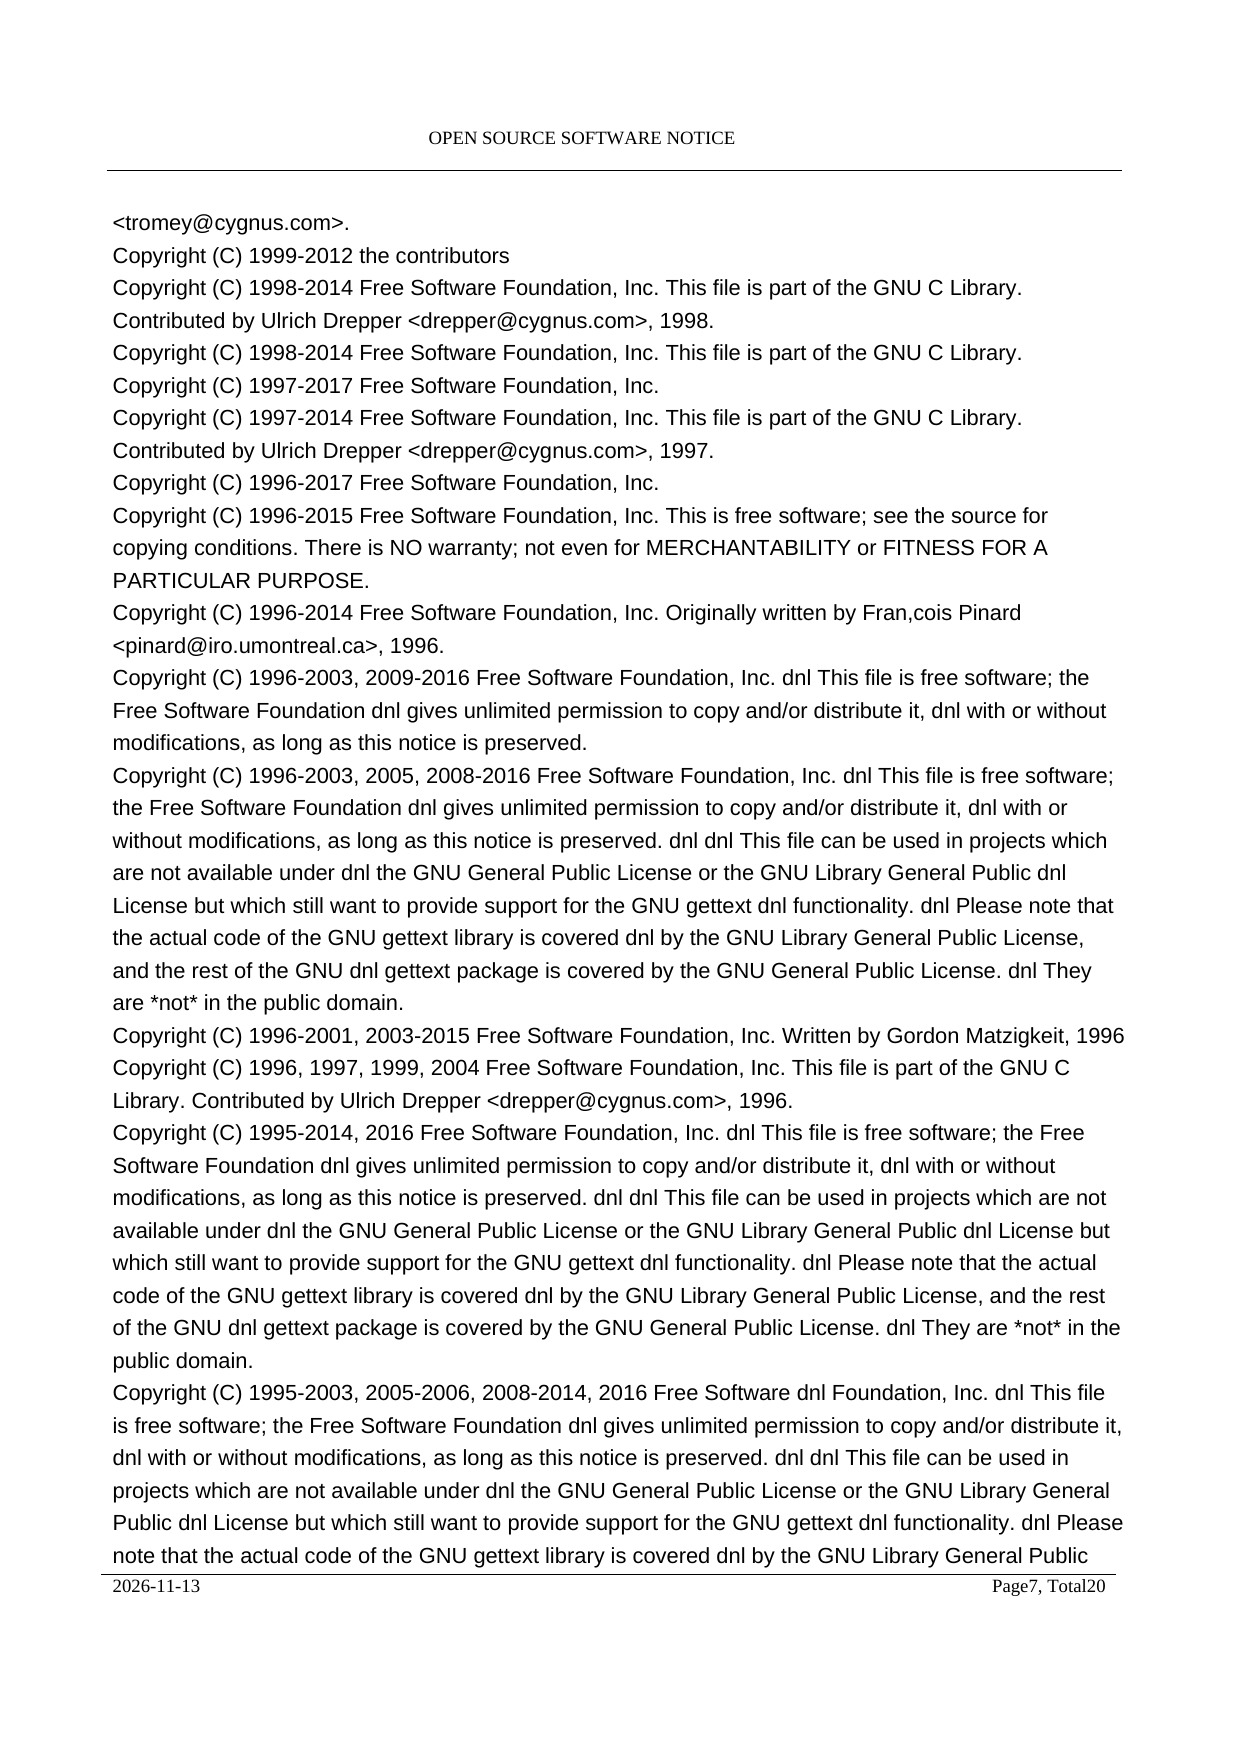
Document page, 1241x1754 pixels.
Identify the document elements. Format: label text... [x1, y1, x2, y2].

text Copyright (C) 1996-2003, 2005, 2008-2016 Free Software Foundation, Inc. dnl This file is free software; the Free Software Foundation dnl gives unlimited permission to copy and/or distribute it, dnl with or without modifications, as long as this notice is preserved. dnl dnl This file can be used in projects which are not available under dnl the GNU General Public License or the GNU Library General Public dnl License but which still want to provide support for the GNU gettext dnl functionality. dnl Please note that the actual code of the GNU gettext library is covered dnl by the GNU Library General Public License, and the rest of the GNU dnl gettext package is covered by the GNU General Public License. dnl They are *not* in the public domain. [112, 759, 1128, 1019]
text Copyright (C) 1996, 1997, 1999, 2004 Free Software Foundation, Inc. This file is part of the GNU C Library. Contributed by Ulrich Drepper <drepper@cygnus.com>, 1996. [112, 1051, 1128, 1116]
text Copyright (C) 1998-2014 Free Software Foundation, Inc. This file is part of the GNU C Library. [112, 336, 1128, 369]
text Copyright (C) 1996-2003, 2009-2016 Free Software Foundation, Inc. dnl This file is free software; the Free Software Foundation dnl gives unlimited permission to copy and/or distribute it, dnl with or without modifications, as long as this notice is preserved. [112, 661, 1128, 759]
text Copyright (C) 1996-2015 Free Software Foundation, Inc. This is free software; see the source for copying conditions. There is NO warranty; not even for MERCHANTABILITY or FITNESS FOR A PARTICULAR PURPOSE. [112, 499, 1128, 596]
text Copyright (C) 1996-2014 Free Software Foundation, Inc. Originally written by Fran,cois Pinard <pinard@iro.umontreal.ca>, 1996. [112, 596, 1128, 661]
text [112, 206, 1128, 239]
text Copyright (C) 1996-2017 Free Software Foundation, Inc. [112, 466, 1128, 499]
text Copyright (C) 1997-2017 Free Software Foundation, Inc. [112, 369, 1128, 401]
text Copyright (C) 1998-2014 Free Software Foundation, Inc. This file is part of the GNU C Library. Contributed by Ulrich Drepper <drepper@cygnus.com>, 1998. [112, 271, 1128, 336]
text Copyright (C) 1997-2014 Free Software Foundation, Inc. This file is part of the GNU C Library. Contributed by Ulrich Drepper <drepper@cygnus.com>, 1997. [112, 401, 1128, 466]
text Copyright (C) 1999-2012 the contributors [112, 239, 1128, 271]
text Copyright (C) 1995-2014, 2016 Free Software Foundation, Inc. dnl This file is free software; the Free Software Foundation dnl gives unlimited permission to copy and/or distribute it, dnl with or without modifications, as long as this notice is preserved. dnl dnl This file can be used in projects which are not available under dnl the GNU General Public License or the GNU Library General Public dnl License but which still want to provide support for the GNU gettext dnl functionality. dnl Please note that the actual code of the GNU gettext library is covered dnl by the GNU Library General Public License, and the rest of the GNU dnl gettext package is covered by the GNU General Public License. dnl They are *not* in the public domain. [112, 1116, 1128, 1376]
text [112, 1376, 1128, 1571]
text Copyright (C) 1996-2001, 2003-2015 Free Software Foundation, Inc. Written by Gordon Matzigkeit, 1996 [112, 1019, 1128, 1051]
